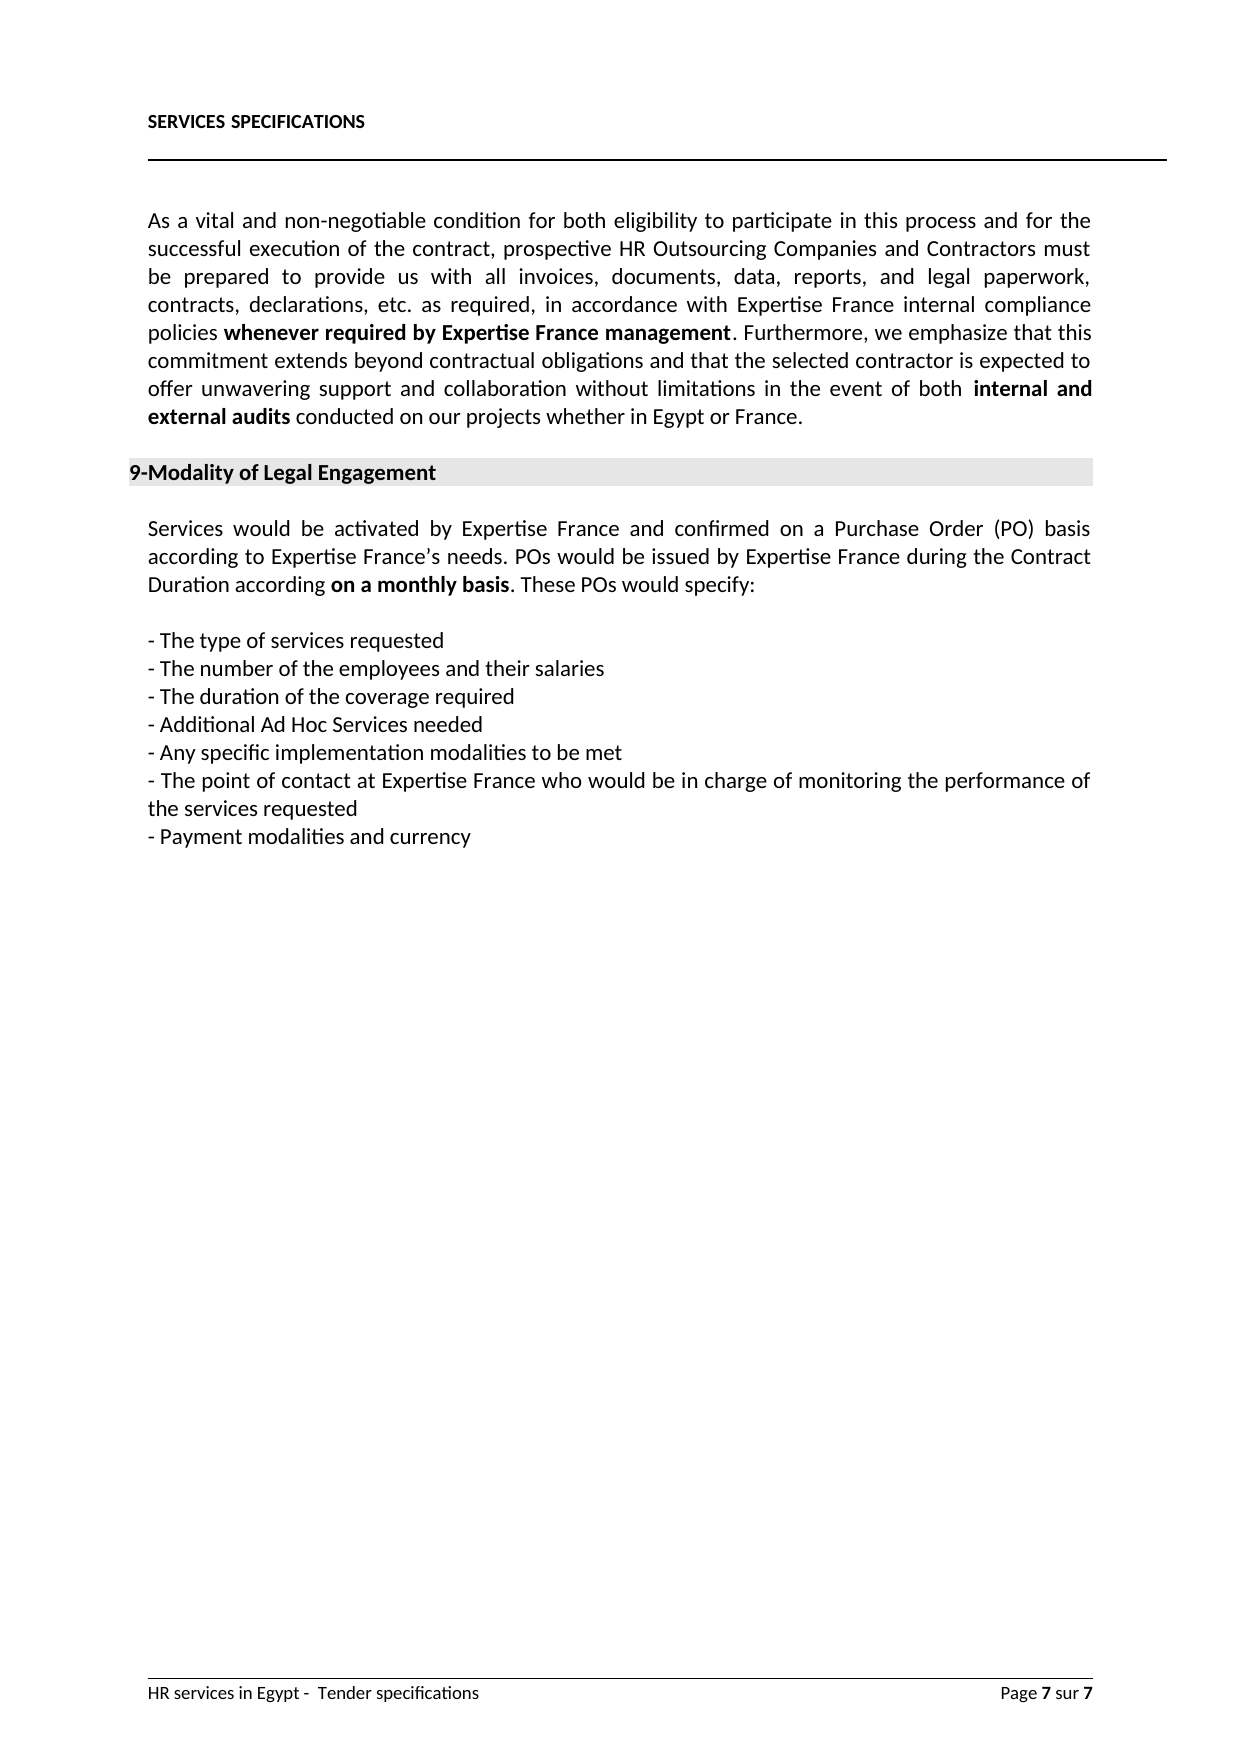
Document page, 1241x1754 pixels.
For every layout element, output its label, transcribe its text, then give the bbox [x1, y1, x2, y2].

text Services would be activated by Expertise France and confirmed on a Purchase Order (PO) basis according to Expertise France’s needs. POs would be issued by Expertise France during the Contract Duration according on a monthly basis. These POs would specify: [148, 514, 1093, 598]
text - The duration of the coverage required [148, 682, 1093, 710]
text - The number of the employees and their salaries [148, 654, 1093, 682]
text - The point of contact at Expertise France who would be in charge of monitoring the performance of the services requested [148, 766, 1093, 822]
text - Additional Ad Hoc Services needed [148, 710, 1093, 738]
text - The type of services requested [148, 626, 1093, 654]
text As a vital and non-negotiable condition for both eligibility to participate in this process and for the successful execution of the contract, prospective HR Outsourcing Companies and Contractors must be prepared to provide us with all invoices, documents, data, reports, and legal paperwork, contracts, declarations, etc. as required, in accordance with Expertise France internal compliance policies whenever required by Expertise France management. Furthermore, we emphasize that this commitment extends beyond contractual obligations and that the selected contractor is expected to offer unwavering support and collaboration without limitations in the event of both internal and external audits conducted on our projects whether in Egypt or France. [148, 206, 1093, 430]
list Modality of Legal Engagement [129, 458, 1093, 486]
text - Payment modalities and currency [148, 822, 1093, 850]
text - Any specific implementation modalities to be met [148, 738, 1093, 766]
